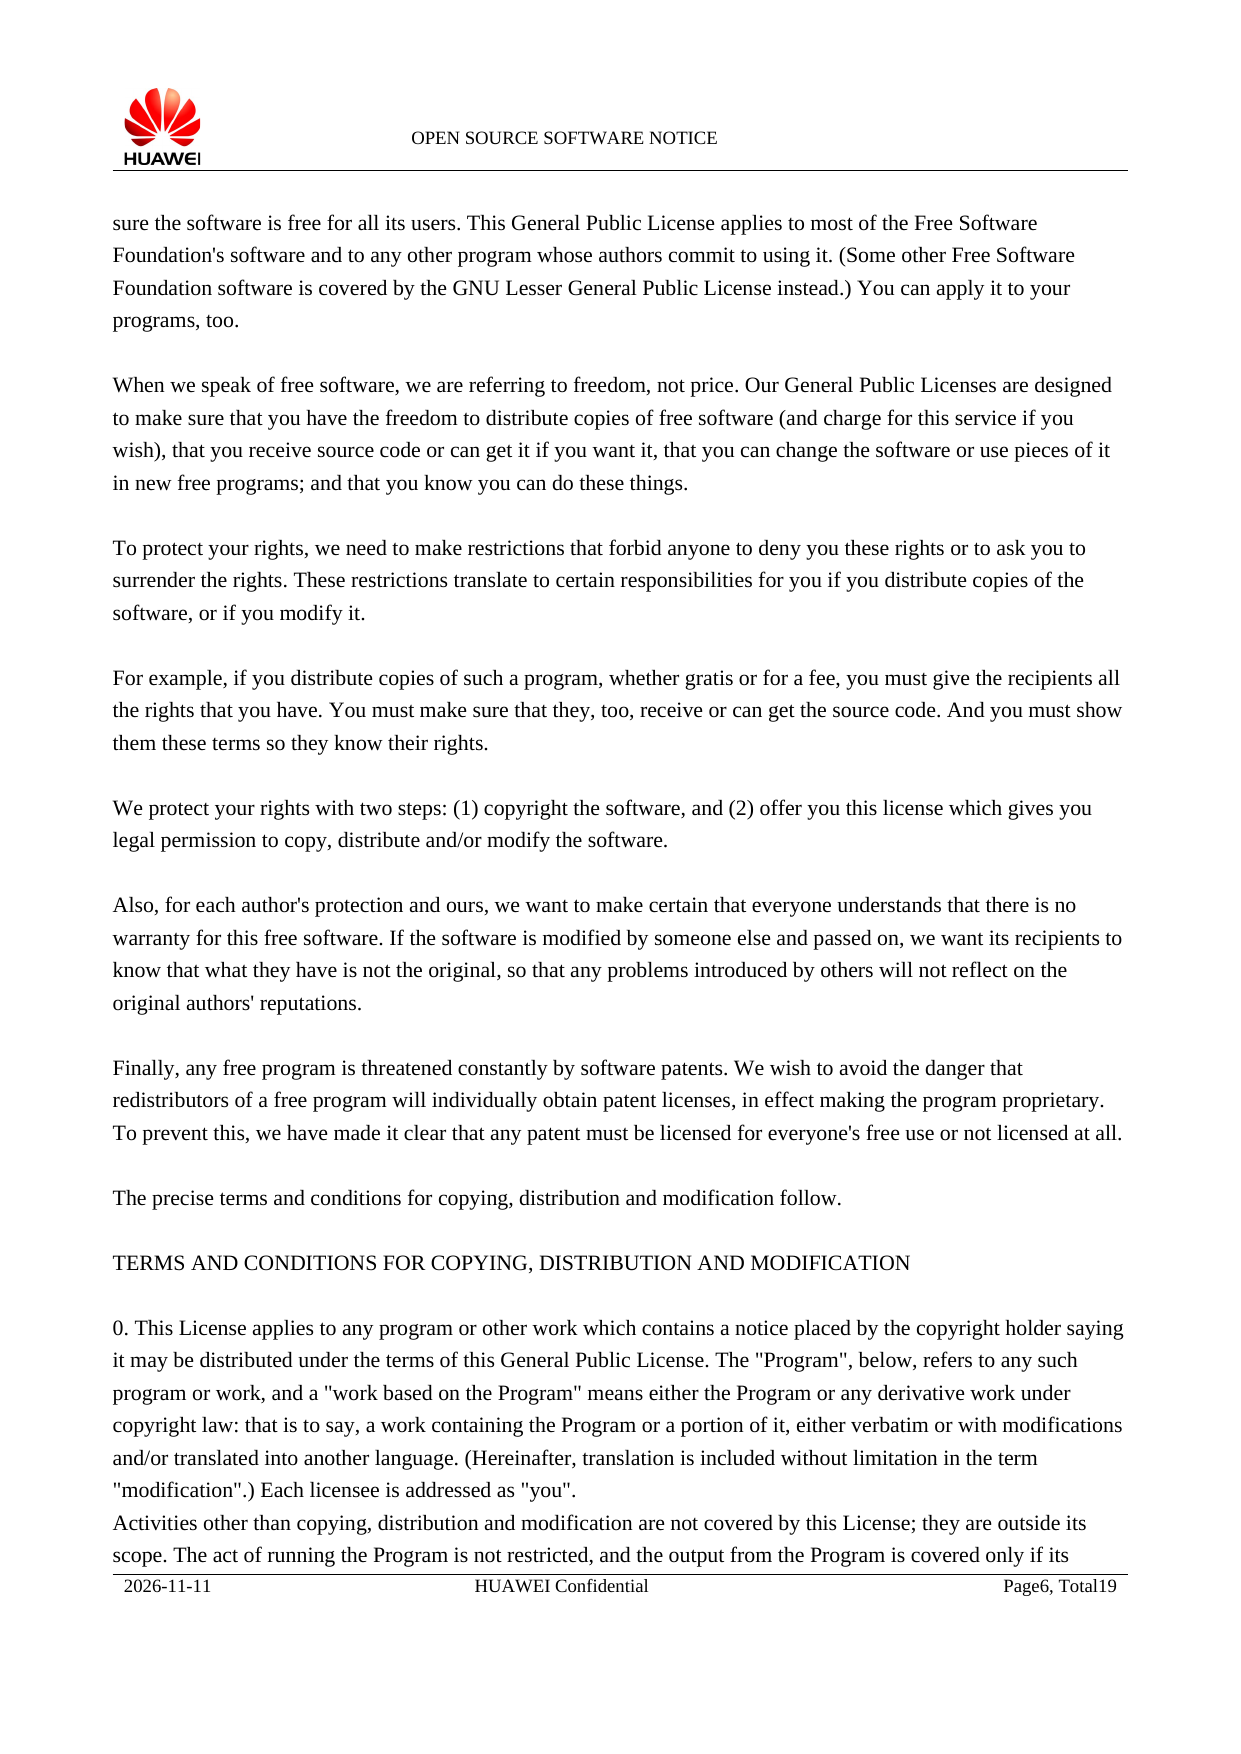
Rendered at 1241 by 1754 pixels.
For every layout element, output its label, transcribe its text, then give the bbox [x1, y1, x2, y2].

picture [124, 88, 201, 165]
